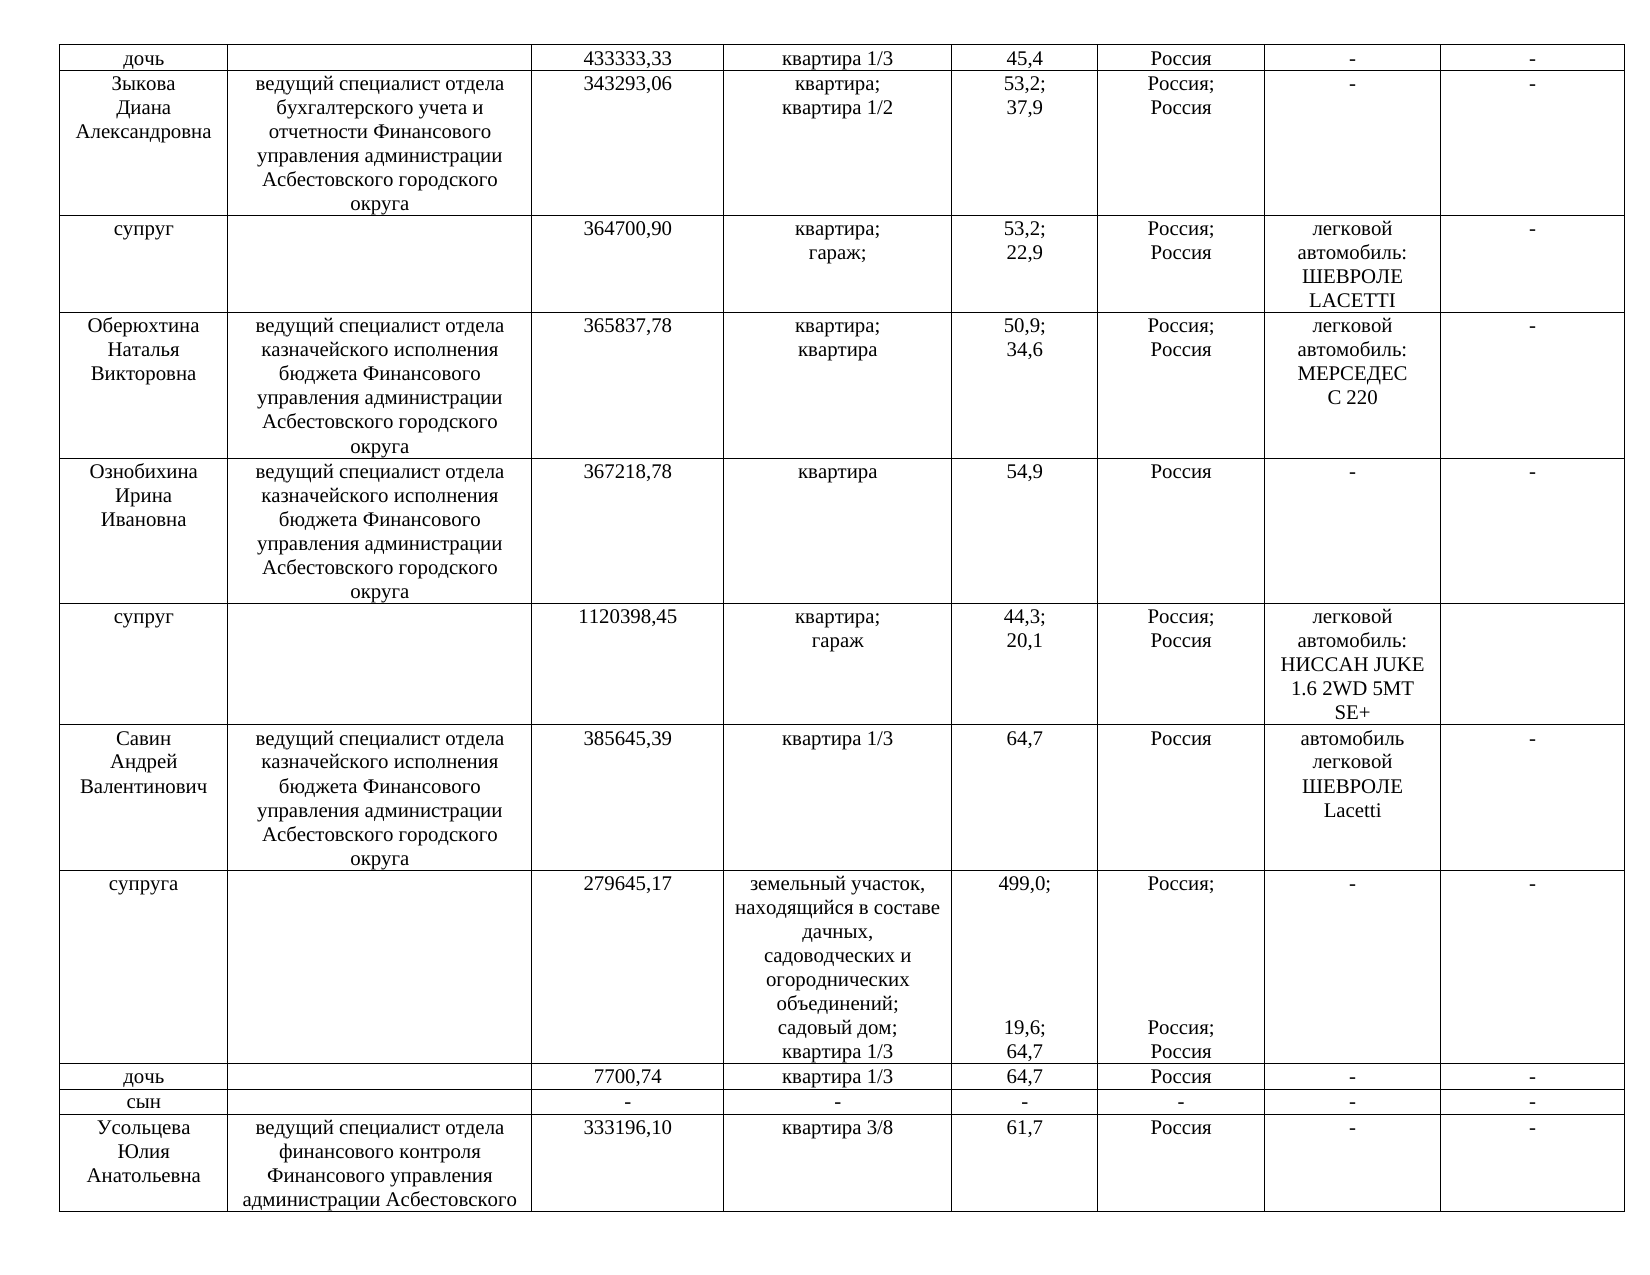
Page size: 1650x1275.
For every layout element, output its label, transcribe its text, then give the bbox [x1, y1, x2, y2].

table_cell квартира; квартира 1/2 [724, 71, 951, 215]
table_cell - [532, 1090, 723, 1113]
table_cell дочь [60, 1064, 227, 1088]
table_cell 64,7 [952, 1064, 1097, 1088]
table_cell легковой автомобиль: ШЕВРОЛЕ LACETTI [1265, 216, 1440, 312]
table_cell Россия; Россия [1098, 313, 1264, 458]
table_cell - [1441, 459, 1624, 603]
table_cell - [1441, 1090, 1624, 1113]
table_cell - [1098, 1090, 1264, 1113]
table_cell Россия; Россия [1098, 604, 1264, 724]
table_cell [228, 604, 531, 724]
table_cell квартира; гараж [724, 604, 951, 724]
table_cell 333196,10 [532, 1115, 723, 1211]
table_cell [228, 71, 531, 215]
table_cell Россия [1098, 725, 1264, 870]
table_cell сын [60, 1090, 227, 1113]
table_cell - [1441, 313, 1624, 458]
table_cell Россия; Россия [1098, 216, 1264, 312]
table_cell квартира; гараж; [724, 216, 951, 312]
table_cell - [1265, 1090, 1440, 1113]
table_cell автомобиль легковой ШЕВРОЛЕ Lacetti [1265, 725, 1440, 870]
table_cell Россия [1098, 1064, 1264, 1088]
table_cell супруг [60, 216, 227, 312]
table_cell Ознобихина Ирина Ивановна [60, 459, 227, 603]
table_cell ведущий специалист отдела казначейского исполнения бюджета Финансового управления администрации Асбестовского городского округа [228, 459, 531, 603]
table_cell Россия; Россия [1098, 71, 1264, 215]
table_cell Савин Андрей Валентинович [60, 725, 227, 870]
table_cell - [1441, 71, 1624, 215]
table_cell - [1265, 45, 1440, 69]
table_cell 433333,33 [532, 45, 723, 69]
table_cell легковой автомобиль: НИССАН JUKE 1.6 2WD 5MT SE+ [1265, 604, 1440, 724]
table_cell [228, 871, 531, 1063]
table_cell [1441, 604, 1624, 724]
table_cell Оберюхтина Наталья Викторовна [60, 313, 227, 458]
table_cell 367218,78 [532, 459, 723, 603]
table_cell 50,9; 34,6 [952, 313, 1097, 458]
table_cell квартира 1/3 [724, 45, 951, 69]
table_cell квартира 3/8 [724, 1115, 951, 1211]
table_cell - [1265, 459, 1440, 603]
table_cell 385645,39 [532, 725, 723, 870]
table_cell 1120398,45 [532, 604, 723, 724]
table_cell земельный участок, находящийся в составе дачных, садоводческих и огороднических объединений; садовый дом; квартира 1/3 [724, 871, 951, 1063]
table_cell Зыкова Диана Александровна [60, 71, 227, 215]
table_cell - [1441, 871, 1624, 1063]
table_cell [60, 1115, 227, 1211]
table_cell - [724, 1090, 951, 1113]
table_cell 45,4 [952, 45, 1097, 69]
table_cell - [1441, 1064, 1624, 1088]
table_cell 53,2; 22,9 [952, 216, 1097, 312]
table_cell [228, 45, 531, 69]
table_cell 64,7 [952, 725, 1097, 870]
table_cell - [1441, 725, 1624, 870]
table_cell 343293,06 [532, 71, 723, 215]
table_cell 61,7 [952, 1115, 1097, 1211]
table_cell 365837,78 [532, 313, 723, 458]
table_cell супруга [60, 871, 227, 1063]
table_cell 499,0; 19,6; 64,7 [952, 871, 1097, 1063]
table_cell квартира 1/3 [724, 1064, 951, 1088]
table_cell - [1265, 871, 1440, 1063]
table_cell - [1441, 216, 1624, 312]
table_cell - [1441, 1115, 1624, 1211]
table_cell - [1441, 45, 1624, 69]
table_cell квартира [724, 459, 951, 603]
table_cell 7700,74 [532, 1064, 723, 1088]
table_cell [228, 216, 531, 312]
table_cell 54,9 [952, 459, 1097, 603]
table_cell дочь [60, 45, 227, 69]
table_cell 364700,90 [532, 216, 723, 312]
table_cell Россия [1098, 45, 1264, 69]
table_cell ведущий специалист отдела казначейского исполнения бюджета Финансового управления администрации Асбестовского городского округа [228, 313, 531, 458]
table_cell [228, 1090, 531, 1113]
table_cell 279645,17 [532, 871, 723, 1063]
table_cell Россия; Россия; Россия [1098, 871, 1264, 1063]
table_cell ведущий специалист отдела казначейского исполнения бюджета Финансового управления администрации Асбестовского городского округа [228, 725, 531, 870]
table_cell 44,3; 20,1 [952, 604, 1097, 724]
table_cell Россия [1098, 459, 1264, 603]
table_cell [228, 1064, 531, 1088]
table_cell квартира; квартира [724, 313, 951, 458]
table_cell - [1265, 1064, 1440, 1088]
table_cell супруг [60, 604, 227, 724]
table_cell - [1265, 71, 1440, 215]
table_cell квартира 1/3 [724, 725, 951, 870]
table_cell - [1265, 1115, 1440, 1211]
table_cell легковой автомобиль: МЕРСЕДЕС С 220 [1265, 313, 1440, 458]
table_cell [228, 1115, 531, 1211]
table_cell - [952, 1090, 1097, 1113]
table_cell 53,2; 37,9 [952, 71, 1097, 215]
table_cell Россия [1098, 1115, 1264, 1211]
